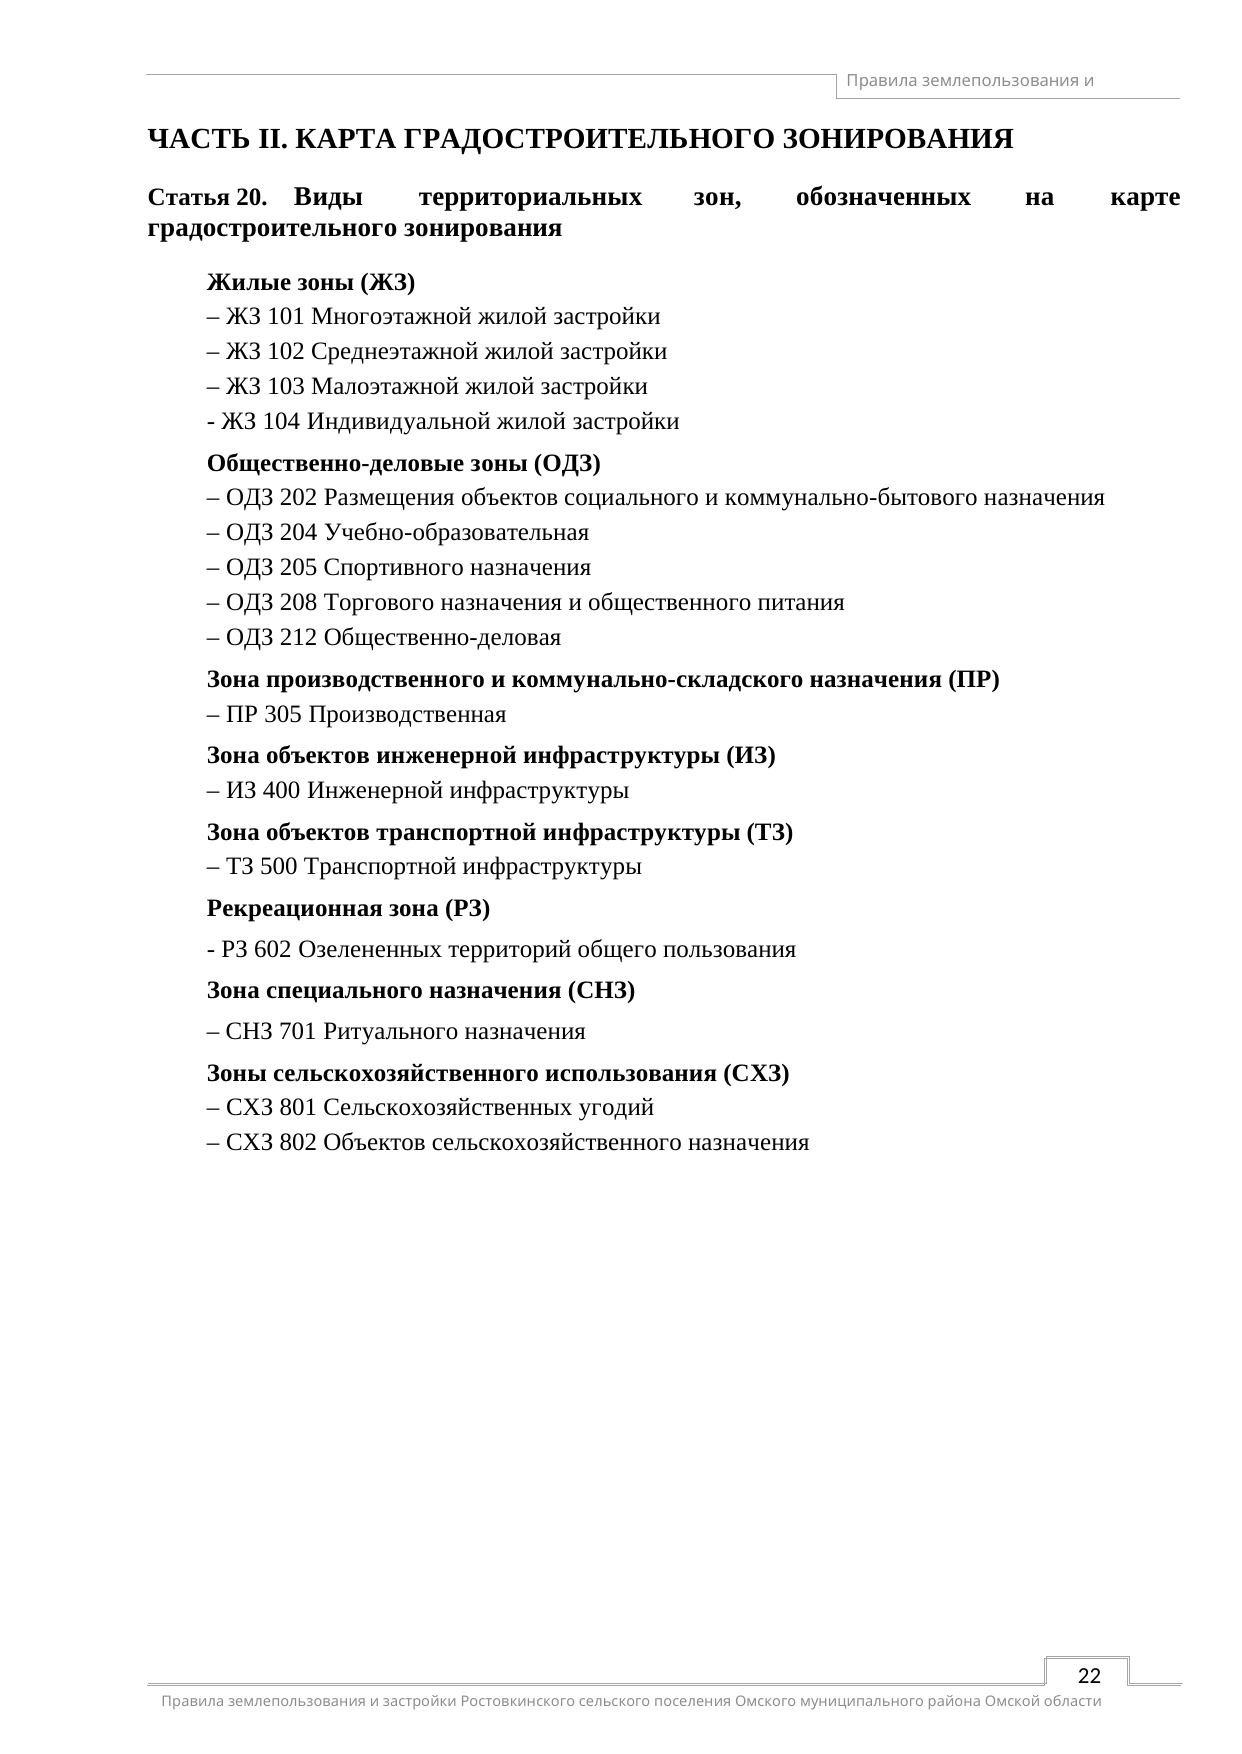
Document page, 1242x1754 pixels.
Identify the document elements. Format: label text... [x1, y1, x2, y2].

text – ОДЗ 202 Размещения объектов социального и коммунально-бытового назначения [207, 482, 1196, 511]
text Общественно-деловые зоны (ОДЗ) [207, 448, 1196, 477]
text Зона специального назначения (СНЗ) [207, 975, 1196, 1004]
text Зоны сельскохозяйственного использования (СХЗ) [207, 1058, 1196, 1087]
text – ПР 305 Производственная [207, 699, 1196, 727]
text – СХЗ 801 Сельскохозяйственных угодий [207, 1092, 1196, 1121]
text Жилые зоны (ЖЗ) [207, 267, 1196, 295]
text Рекреационная зона (РЗ) [207, 893, 1196, 922]
text – ОДЗ 204 Учебно-образовательная [207, 517, 1196, 546]
text – СХЗ 802 Объектов сельскохозяйственного назначения [207, 1127, 1196, 1156]
text – ОДЗ 205 Спортивного назначения [207, 552, 1196, 581]
text - ЖЗ 104 Индивидуальной жилой застройки [207, 406, 1196, 435]
text Зона производственного и коммунально-складского назначения (ПР) [207, 664, 1196, 693]
text – ЖЗ 102 Среднеэтажной жилой застройки [207, 336, 1196, 365]
text – ИЗ 400 Инженерной инфраструктуры [207, 775, 1196, 804]
text ЧАСТЬ II. КАРТА ГРАДОСТРОИТЕЛЬНОГО ЗОНИРОВАНИЯ [147, 121, 1196, 155]
text – ОДЗ 212 Общественно-деловая [207, 622, 1196, 651]
text Зона объектов транспортной инфраструктуры (ТЗ) [207, 817, 1196, 845]
text Зона объектов инженерной инфраструктуры (ИЗ) [207, 740, 1196, 769]
text – ЖЗ 101 Многоэтажной жилой застройки [207, 301, 1196, 330]
text Статья 20. Виды территориальных зон, обозначенных на карте градостроительного зонирования [147, 180, 1188, 242]
text – ТЗ 500 Транспортной инфраструктуры [207, 851, 1196, 880]
text – СНЗ 701 Ритуального назначения [207, 1016, 1196, 1045]
text – ЖЗ 103 Малоэтажной жилой застройки [207, 371, 1196, 400]
text – ОДЗ 208 Торгового назначения и общественного питания [207, 587, 1196, 616]
text - РЗ 602 Озелененных территорий общего пользования [207, 934, 1196, 962]
